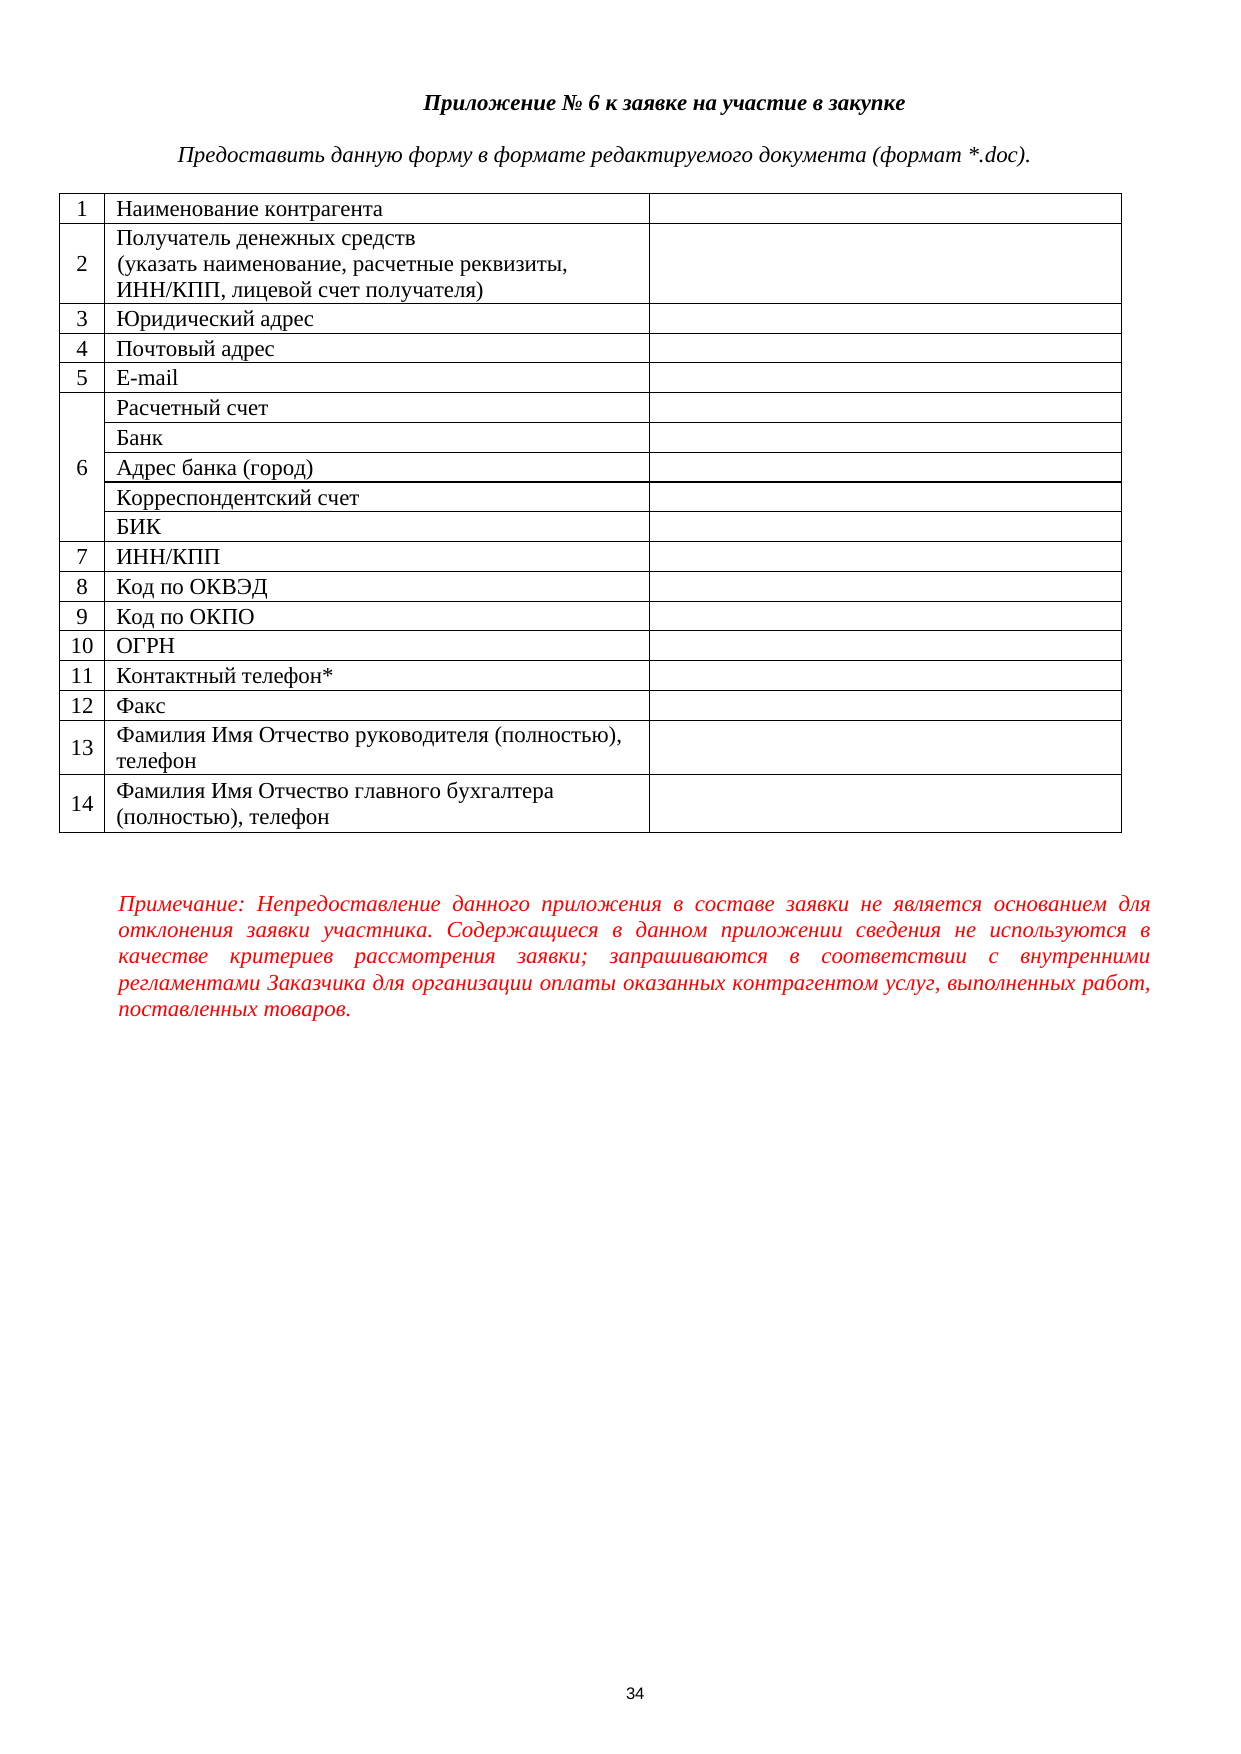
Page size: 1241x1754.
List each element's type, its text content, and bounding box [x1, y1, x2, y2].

table_cell 14 [60, 775, 104, 832]
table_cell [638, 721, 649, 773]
table_cell Корреспондентский счет [105, 483, 649, 511]
table_cell 5 [60, 363, 104, 392]
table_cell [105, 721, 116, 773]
table_cell 7 [60, 542, 104, 571]
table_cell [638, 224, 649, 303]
table_header [650, 194, 1121, 223]
table_cell Фамилия Имя Отчество главного бухгалтера (полностью), телефон [105, 775, 649, 832]
table_cell [650, 334, 1121, 362]
table_cell 9 [60, 602, 104, 630]
table_cell 8 [60, 572, 104, 601]
table_cell 10 [60, 631, 104, 660]
table_cell Банк [105, 423, 649, 452]
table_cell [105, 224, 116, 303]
text Предоставить данную форму в формате редактируемого документа (формат *.doc). [118, 141, 1152, 168]
table_cell Код по ОКПО [105, 602, 649, 630]
table_cell [650, 721, 1121, 773]
table_cell Код по ОКВЭД [105, 572, 649, 601]
table_cell [650, 691, 1121, 720]
table_cell [650, 224, 1121, 303]
table_cell 4 [60, 334, 104, 362]
table_cell 2 [60, 224, 104, 303]
table_cell [650, 453, 1121, 481]
table_cell [650, 483, 1121, 511]
table_cell [650, 304, 1121, 332]
table_cell [650, 602, 1121, 630]
table_cell Факс [105, 691, 649, 720]
table_cell [650, 423, 1121, 452]
table_cell Адрес банка (город) [105, 453, 649, 481]
table_cell Контактный телефон* [105, 661, 649, 690]
table_cell ИНН/КПП [105, 542, 649, 571]
table_cell [650, 393, 1121, 422]
table_cell [650, 661, 1121, 690]
table_cell Юридический адрес [105, 304, 649, 332]
table_cell [650, 572, 1121, 601]
table_cell [650, 512, 1121, 541]
table_header Наименование контрагента [105, 194, 649, 223]
table_cell E-mail [105, 363, 649, 392]
table_cell 12 [60, 691, 104, 720]
table_cell [650, 542, 1121, 571]
table_cell 13 [60, 721, 104, 773]
table_cell ОГРН [105, 631, 649, 660]
table_cell [650, 775, 1121, 832]
text Приложение № 6 к заявке на участие в закупке [118, 89, 1152, 115]
table_cell 11 [60, 661, 104, 690]
table_cell Расчетный счет [105, 393, 649, 422]
table_cell Почтовый адрес [105, 334, 649, 362]
table_cell [650, 631, 1121, 660]
text Примечание: Непредоставление данного приложения в составе заявки не является основанием для отклонения заявки участника. Содержащиеся в данном приложении сведения не используются в качестве критериев рассмотрения заявки; запрашиваются в соответствии с внутренними регламентами Заказчика для организации оплаты оказанных контрагентом услуг, выполненных работ, поставленных товаров. [118, 890, 1152, 1021]
table_cell 3 [60, 304, 104, 332]
table_cell БИК [105, 512, 649, 541]
table_cell 6 [60, 393, 104, 541]
table_cell [650, 363, 1121, 392]
table_header 1 [60, 194, 104, 223]
